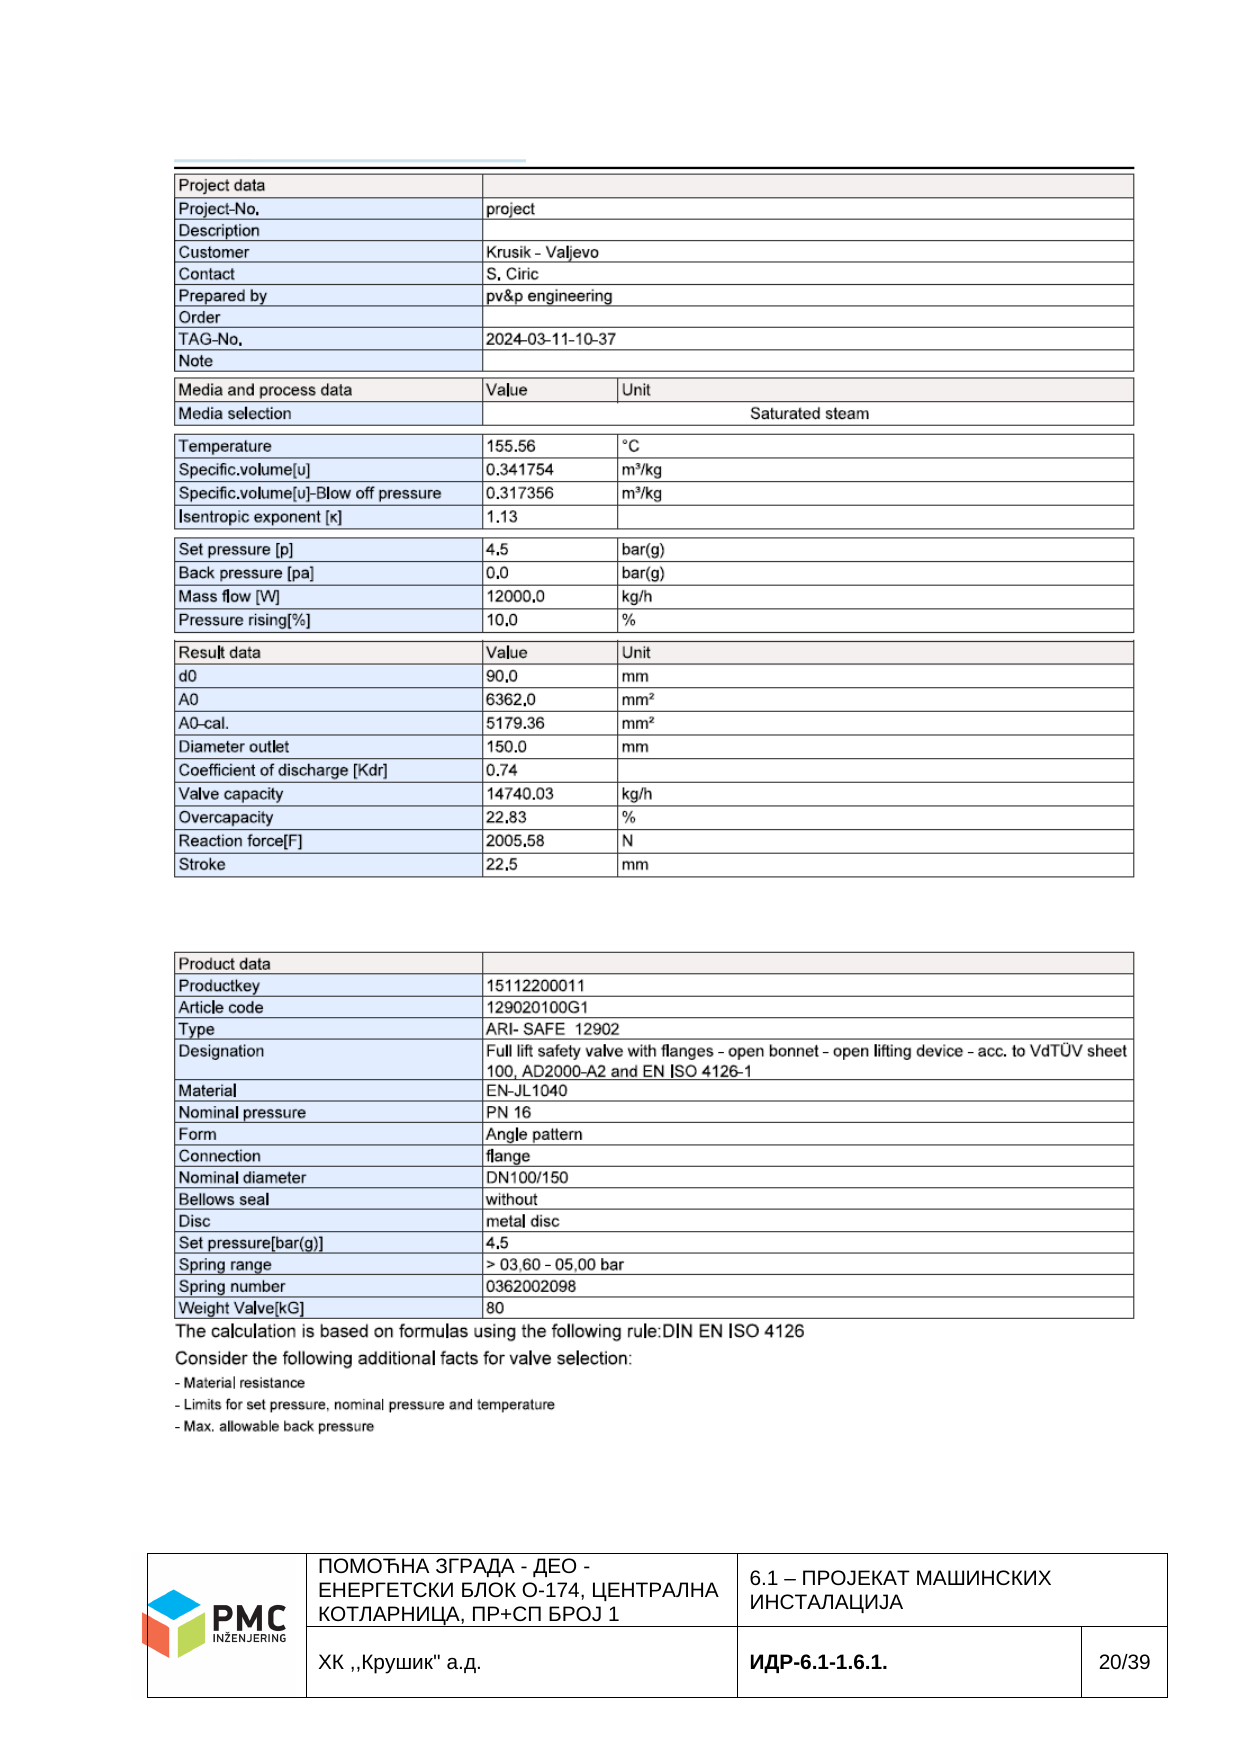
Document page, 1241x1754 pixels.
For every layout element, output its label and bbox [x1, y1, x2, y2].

picture [147, 159, 1149, 1453]
picture [130, 1552, 297, 1700]
picture [148, 1554, 297, 1697]
